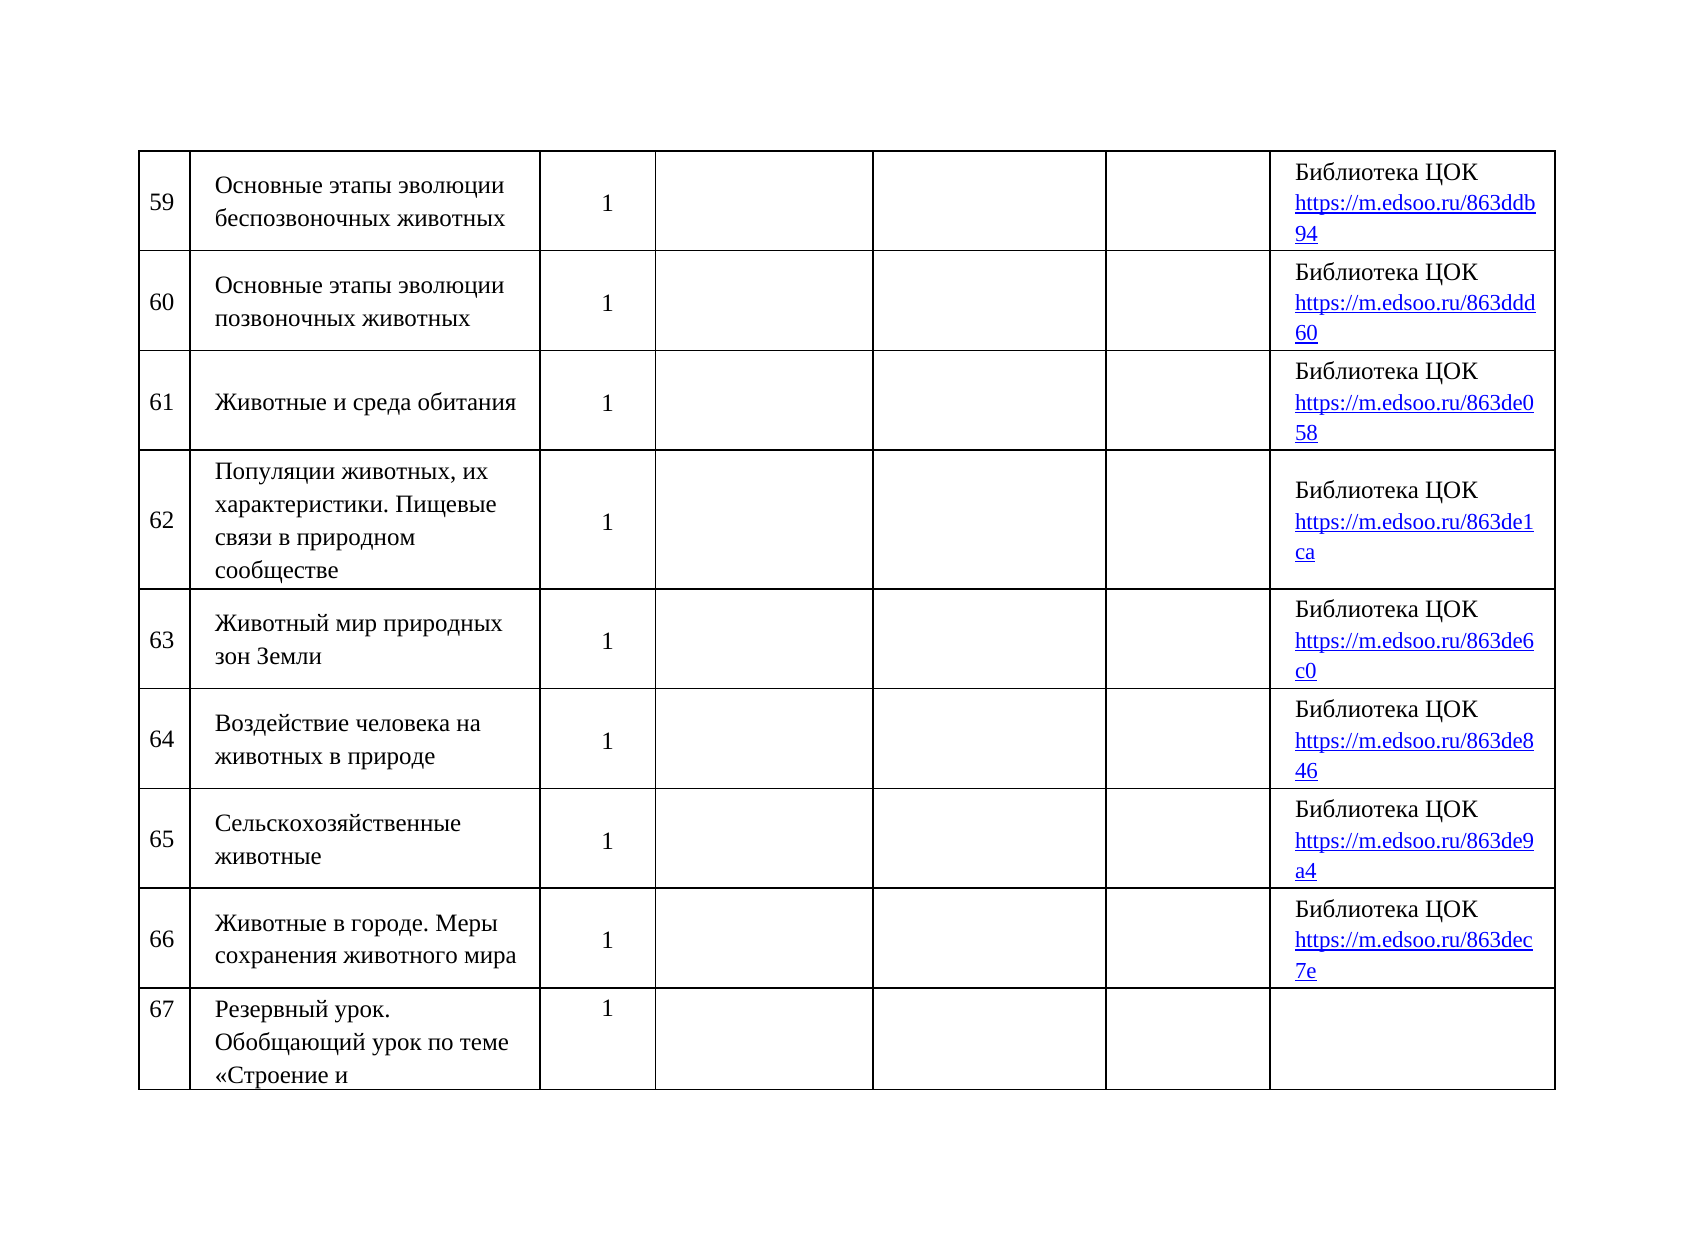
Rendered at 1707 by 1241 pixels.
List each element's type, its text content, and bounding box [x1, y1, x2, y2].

table_cell [656, 251, 872, 349]
table_cell Библиотека ЦОК https://m.edsoo.ru/863de1ca [1271, 451, 1554, 588]
table_cell Животные и среда обитания [191, 351, 539, 449]
table_cell [656, 590, 872, 688]
table_cell [874, 451, 1105, 588]
table_cell 1 [541, 989, 655, 1088]
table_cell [191, 989, 539, 1088]
table_cell Библиотека ЦОК https://m.edsoo.ru/863ddd60 [1271, 251, 1554, 349]
table_cell Библиотека ЦОК https://m.edsoo.ru/863de058 [1271, 351, 1554, 449]
table_cell Животный мир природных зон Земли [191, 590, 539, 688]
table_cell 61 [140, 351, 189, 449]
table_cell [656, 451, 872, 588]
table_cell [874, 152, 1105, 250]
table_cell [874, 889, 1105, 987]
table_cell 1 [541, 351, 655, 449]
table_cell 1 [541, 451, 655, 588]
table_cell [874, 251, 1105, 349]
table_cell [656, 789, 872, 887]
table_cell Библиотека ЦОК https://m.edsoo.ru/863de6c0 [1271, 590, 1554, 688]
table_cell 64 [140, 689, 189, 787]
table_cell [1107, 889, 1269, 987]
table_cell 66 [140, 889, 189, 987]
table_cell [1107, 251, 1269, 349]
table_cell Сельскохозяйственные животные [191, 789, 539, 887]
table_cell [1107, 590, 1269, 688]
table_cell 1 [541, 789, 655, 887]
table_cell Основные этапы эволюции позвоночных животных [191, 251, 539, 349]
table_cell 59 [140, 152, 189, 250]
table_cell 1 [541, 152, 655, 250]
table_cell Основные этапы эволюции беспозвоночных животных [191, 152, 539, 250]
table_cell [1107, 689, 1269, 787]
table_cell [1107, 789, 1269, 887]
table_cell [1271, 989, 1554, 1088]
table_cell 65 [140, 789, 189, 887]
table_cell Библиотека ЦОК https://m.edsoo.ru/863ddb94 [1271, 152, 1554, 250]
table_cell Популяции животных, их характеристики. Пищевые связи в природном сообществе [191, 451, 539, 588]
table_cell 1 [541, 251, 655, 349]
table_cell [874, 689, 1105, 787]
table_cell 1 [541, 689, 655, 787]
table_cell 60 [140, 251, 189, 349]
table_cell [874, 351, 1105, 449]
table_cell [874, 789, 1105, 887]
table_cell 1 [541, 590, 655, 688]
table_cell [656, 989, 872, 1088]
table_cell Библиотека ЦОК https://m.edsoo.ru/863de9a4 [1271, 789, 1554, 887]
table_cell [656, 689, 872, 787]
table_cell Воздействие человека на животных в природе [191, 689, 539, 787]
table_cell [1107, 451, 1269, 588]
table_cell 63 [140, 590, 189, 688]
table_cell [874, 989, 1105, 1088]
table_cell 62 [140, 451, 189, 588]
table_cell [656, 889, 872, 987]
table_cell Библиотека ЦОК https://m.edsoo.ru/863de846 [1271, 689, 1554, 787]
table_cell [1107, 351, 1269, 449]
table_cell 67 [140, 989, 189, 1088]
table_cell [1107, 989, 1269, 1088]
table_cell [656, 351, 872, 449]
table_cell [874, 590, 1105, 688]
table_cell [1107, 152, 1269, 250]
table_cell Животные в городе. Меры сохранения животного мира [191, 889, 539, 987]
table_cell 1 [541, 889, 655, 987]
table_cell [656, 152, 872, 250]
table_cell Библиотека ЦОК https://m.edsoo.ru/863dec7e [1271, 889, 1554, 987]
